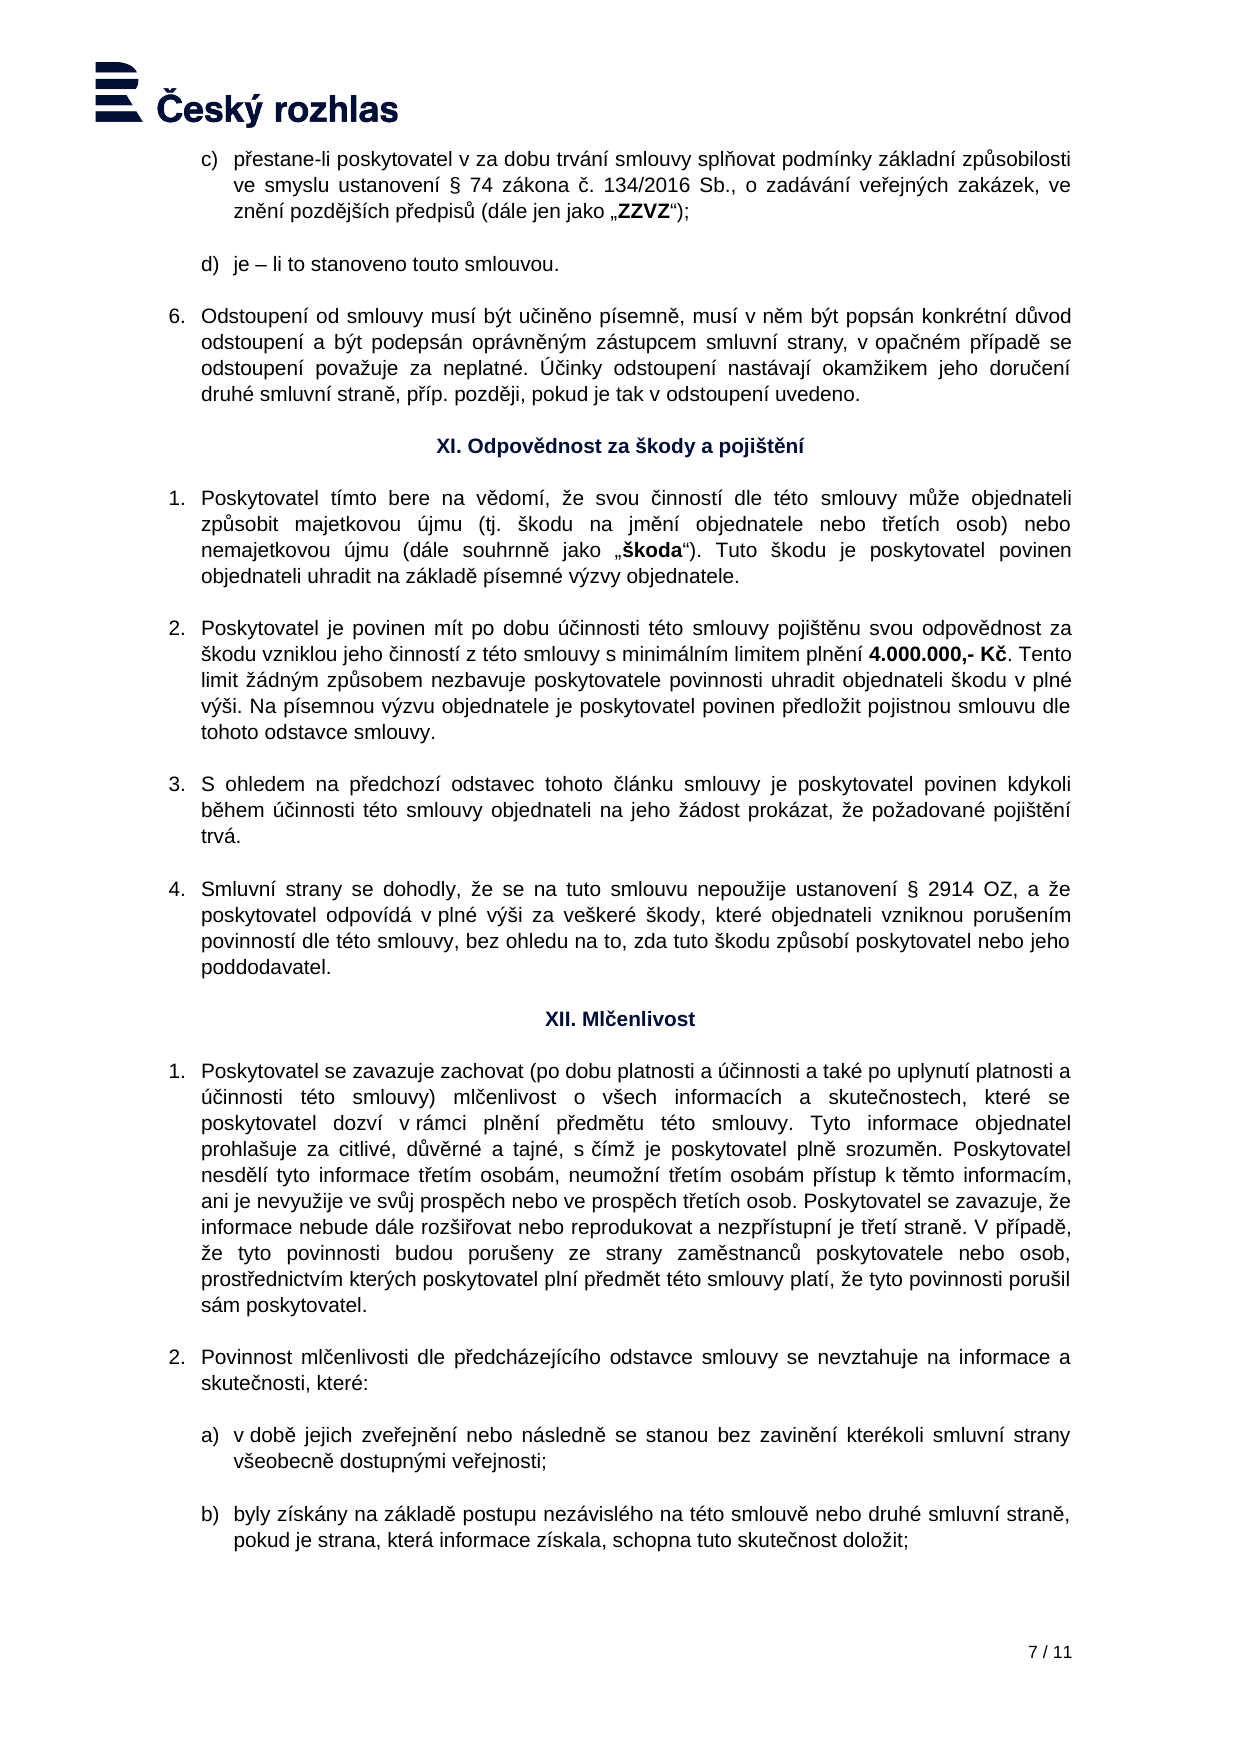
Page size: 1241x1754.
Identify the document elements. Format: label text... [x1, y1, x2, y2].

list Povinnost mlčenlivosti dle předcházejícího odstavce smlouvy se nevztahuje na informace a skutečnosti, které: [168, 1344, 1072, 1396]
subtitle Odpovědnost za škody a pojištění [168, 432, 1072, 458]
subtitle Mlčenlivost [168, 1005, 1072, 1031]
list Poskytovatel je povinen mít po dobu účinnosti této smlouvy pojištěnu svou odpovědnost za škodu vzniklou jeho činností z této smlouvy s minimálním limitem plnění 4.000.000,- Kč. Tento limit žádným způsobem nezbavuje poskytovatele povinnosti uhradit objednateli škodu v plné výši. Na písemnou výzvu objednatele je poskytovatel povinen předložit pojistnou smlouvu dle tohoto odstavce smlouvy. [168, 615, 1072, 745]
list Smluvní strany se dohodly, že se na tuto smlouvu nepoužije ustanovení § 2914 OZ, a že poskytovatel odpovídá v plné výši za veškeré škody, které objednateli vzniknou porušením povinností dle této smlouvy, bez ohledu na to, zda tuto škodu způsobí poskytovatel nebo jeho poddodavatel. [168, 875, 1072, 979]
list Poskytovatel tímto bere na vědomí, že svou činností dle této smlouvy může objednateli způsobit majetkovou újmu (tj. škodu na jmění objednatele nebo třetích osob) nebo nemajetkovou újmu (dále souhrnně jako „škoda“). Tuto škodu je poskytovatel povinen objednateli uhradit na základě písemné výzvy objednatele. [168, 484, 1072, 589]
list byly získány na základě postupu nezávislého na této smlouvě nebo druhé smluvní straně, pokud je strana, která informace získala, schopna tuto skutečnost doložit; [201, 1500, 1072, 1552]
list Poskytovatel se zavazuje zachovat (po dobu platnosti a účinnosti a také po uplynutí platnosti a účinnosti této smlouvy) mlčenlivost o všech informacích a skutečnostech, které se poskytovatel dozví v rámci plnění předmětu této smlouvy. Tyto informace objednatel prohlašuje za citlivé, důvěrné a tajné, s čímž je poskytovatel plně srozuměn. Poskytovatel nesdělí tyto informace třetím osobám, neumožní třetím osobám přístup k těmto informacím, ani je nevyužije ve svůj prospěch nebo ve prospěch třetích osob. Poskytovatel se zavazuje, že informace nebude dále rozšiřovat nebo reprodukovat a nezpřístupní je třetí straně. V případě, že tyto povinnosti budou porušeny ze strany zaměstnanců poskytovatele nebo osob, prostřednictvím kterých poskytovatel plní předmět této smlouvy platí, že tyto povinnosti porušil sám poskytovatel. [168, 1057, 1072, 1318]
list Odstoupení od smlouvy musí být učiněno písemně, musí v něm být popsán konkrétní důvod odstoupení a být podepsán oprávněným zástupcem smluvní strany, v opačném případě se odstoupení považuje za neplatné. Účinky odstoupení nastávají okamžikem jeho doručení druhé smluvní straně, příp. později, pokud je tak v odstoupení uvedeno. [168, 302, 1072, 406]
list je – li to stanoveno touto smlouvou. [201, 250, 1072, 276]
list v době jejich zveřejnění nebo následně se stanou bez zavinění kterékoli smluvní strany všeobecně dostupnými veřejnosti; [201, 1422, 1072, 1474]
list přestane-li poskytovatel v za dobu trvání smlouvy splňovat podmínky základní způsobilosti ve smyslu ustanovení § 74 zákona č. 134/2016 Sb., o zadávání veřejných zakázek, ve znění pozdějších předpisů (dále jen jako „ZZVZ“); [201, 146, 1072, 224]
list S ohledem na předchozí odstavec tohoto článku smlouvy je poskytovatel povinen kdykoli během účinnosti této smlouvy objednateli na jeho žádost prokázat, že požadované pojištění trvá. [168, 771, 1072, 849]
picture [95, 62, 398, 128]
